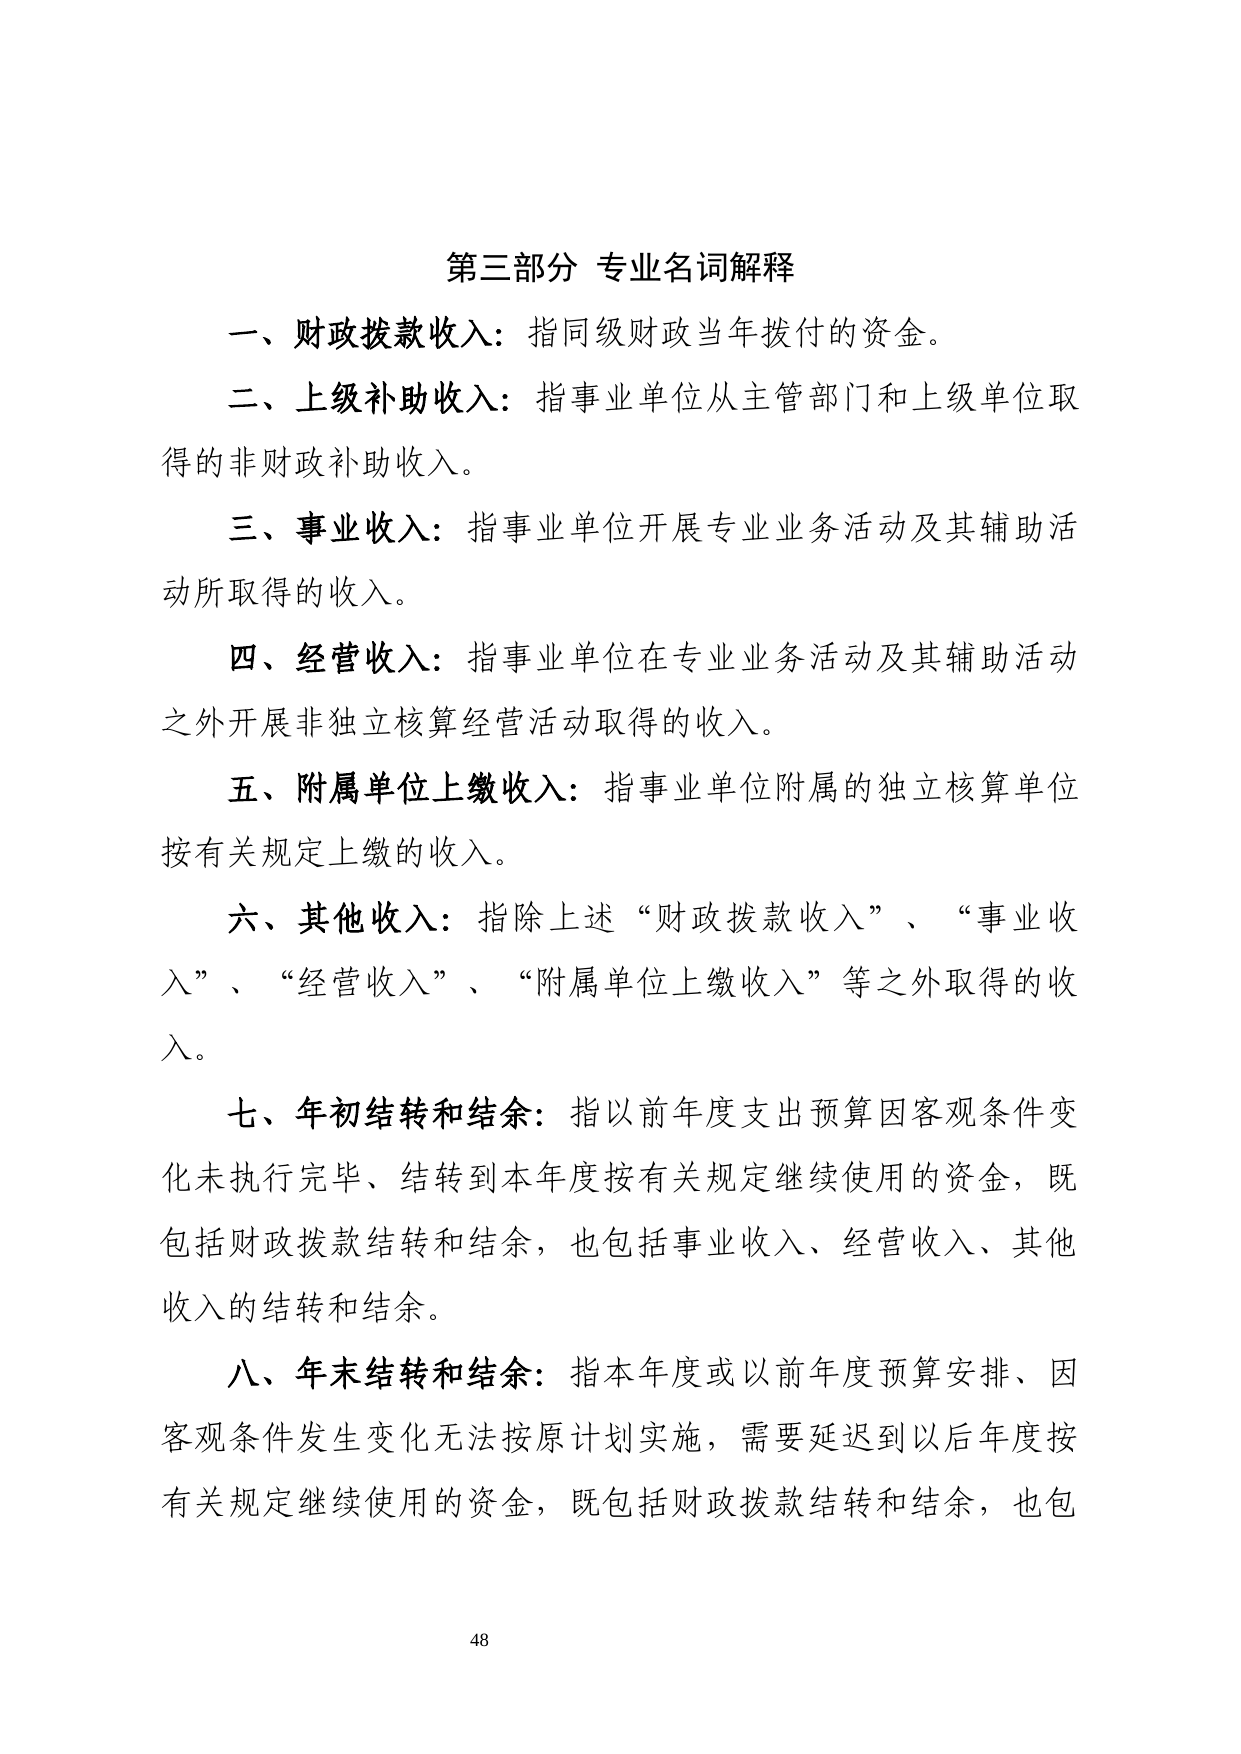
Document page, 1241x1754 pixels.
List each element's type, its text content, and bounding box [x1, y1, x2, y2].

text 六、其他收入：指除上述“财政拨款收入”、“事业收入”、“经营收入”、“附属单位上缴收入”等之外取得的收入。 [159, 883, 1081, 1078]
text 一、财政拨款收入：指同级财政当年拨付的资金。 [159, 298, 1081, 363]
text 五、附属单位上缴收入：指事业单位附属的独立核算单位按有关规定上缴的收入。 [159, 753, 1081, 883]
text 四、经营收入：指事业单位在专业业务活动及其辅助活动之外开展非独立核算经营活动取得的收入。 [159, 623, 1081, 753]
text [159, 1338, 1081, 1533]
text 七、年初结转和结余：指以前年度支出预算因客观条件变化未执行完毕、结转到本年度按有关规定继续使用的资金，既包括财政拨款结转和结余，也包括事业收入、经营收入、其他收入的结转和结余。 [159, 1078, 1081, 1338]
text 三、事业收入：指事业单位开展专业业务活动及其辅助活动所取得的收入。 [159, 493, 1081, 623]
text 第三部分 专业名词解释 [159, 233, 1081, 298]
text 二、上级补助收入：指事业单位从主管部门和上级单位取得的非财政补助收入。 [159, 363, 1081, 493]
